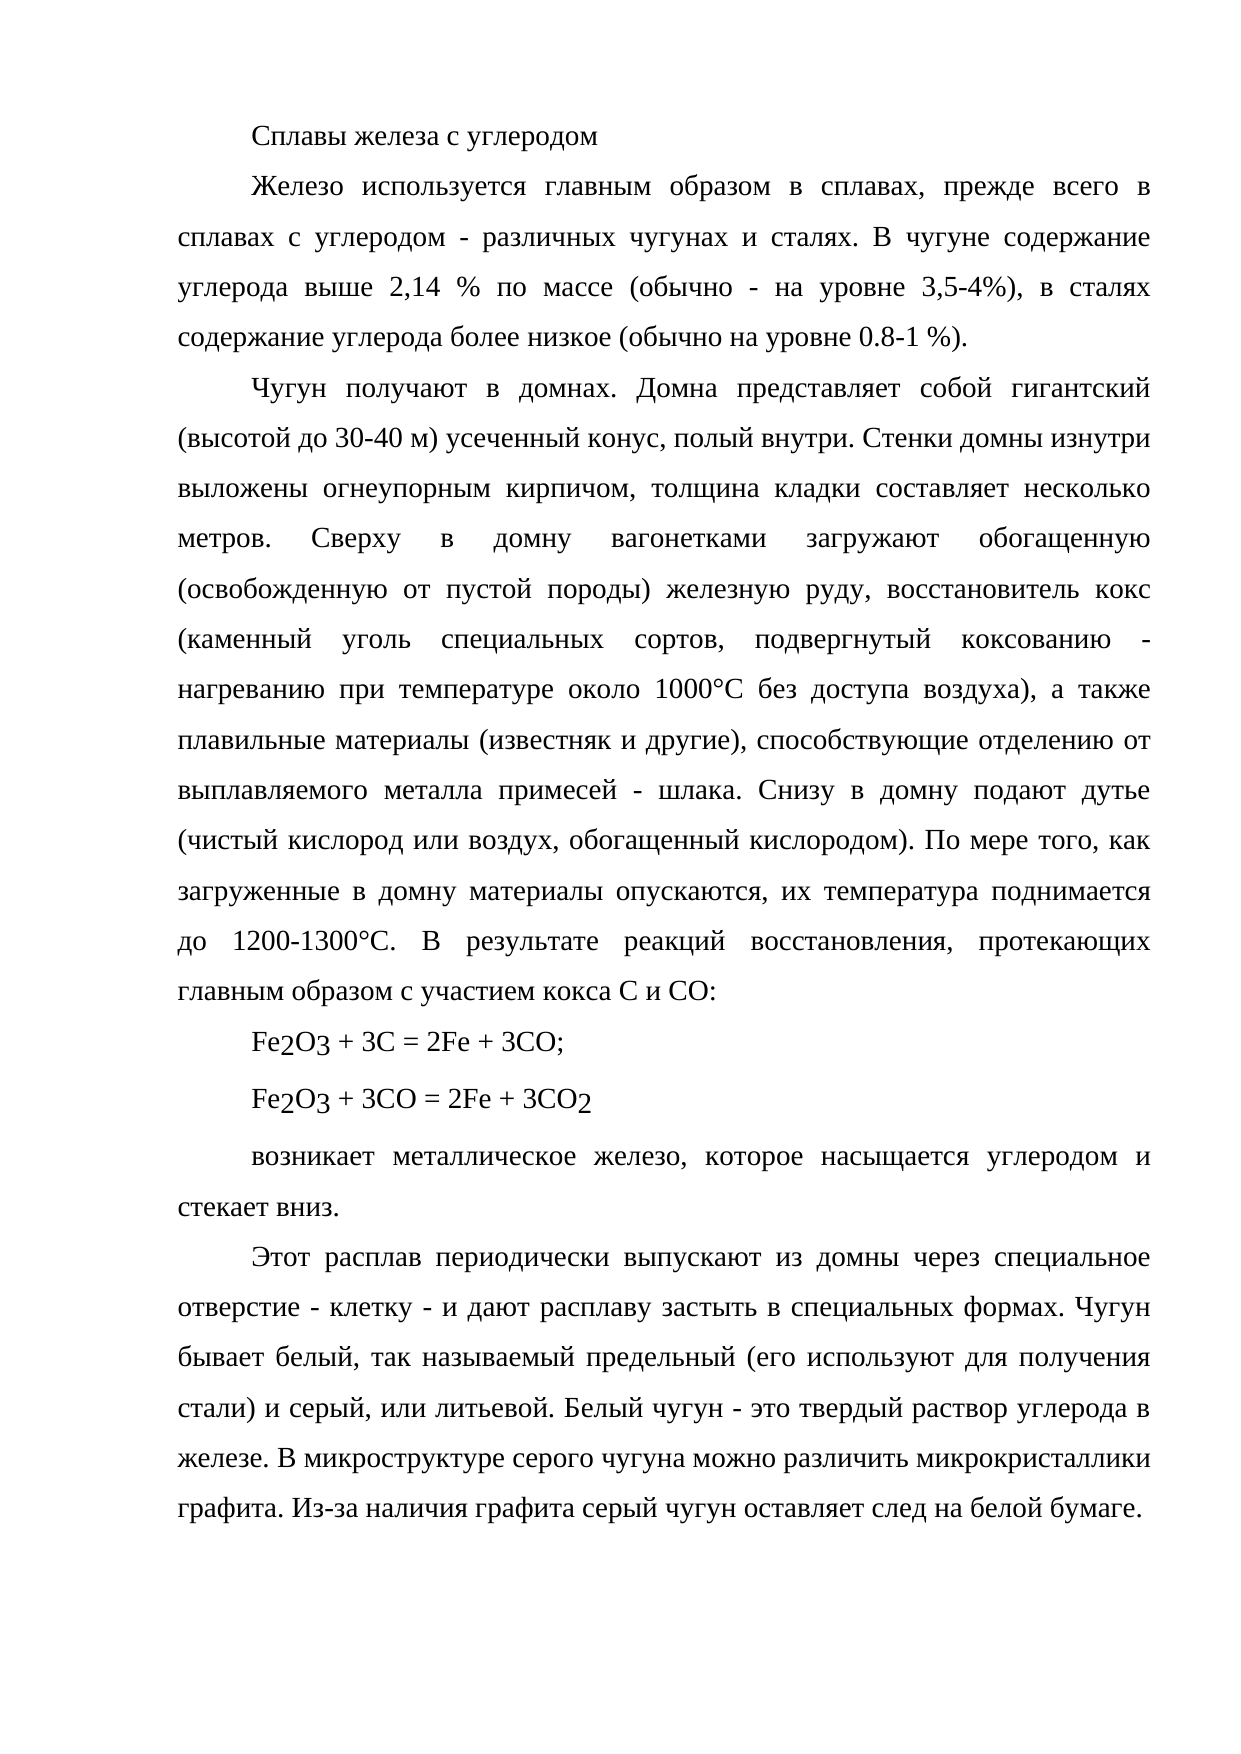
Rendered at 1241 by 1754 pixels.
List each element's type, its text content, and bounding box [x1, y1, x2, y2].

text Fe2O3 + 3CО = 2Fe + 3CO2 [177, 1081, 1152, 1119]
text Fe2O3 + 3C = 2Fe + 3CO; [177, 1024, 1152, 1062]
text возникает металлическое железо, которое насыщается углеродом и стекает вниз. [177, 1138, 1152, 1222]
text Этот расплав периодически выпускают из домны через специальное отверстие - клетку - и дают расплаву застыть в специальных формах. Чугун бывает белый, так называемый предельный (его используют для получения стали) и серый, или литьевой. Белый чугун - это твердый раствор углерода в железе. В микроструктуре серого чугуна можно различить микрокристаллики графита. Из-за наличия графита серый чугун оставляет след на белой бумаге. [177, 1239, 1152, 1524]
text Чугун получают в домнах. Домна представляет собой гигантский (высотой до 30-40 м) усеченный конус, полый внутри. Стенки домны изнутри выложены огнеупорным кирпичом, толщина кладки составляет несколько метров. Сверху в домну вагонетками загружают обогащенную (освобожденную от пустой породы) железную руду, восстановитель кокс (каменный уголь специальных сортов, подвергнутый коксованию - нагреванию при температуре около 1000°C без доступа воздуха), а также плавильные материалы (известняк и другие), способствующие отделению от выплавляемого металла примесей - шлака. Снизу в домну подают дутье (чистый кислород или воздух, обогащенный кислородом). По мере того, как загруженные в домну материалы опускаются, их температура поднимается до 1200-1300°C. В результате реакций восстановления, протекающих главным образом с участием кокса С и СО: [177, 370, 1152, 1007]
text Железо используется главным образом в сплавах, прежде всего в сплавах с углеродом - различных чугунах и сталях. В чугуне содержание углерода выше 2,14 % по массе (обычно - на уровне 3,5-4%), в сталях содержание углерода более низкое (обычно на уровне 0.8-1 %). [177, 168, 1152, 353]
text Сплавы железа с углеродом [177, 118, 1152, 152]
